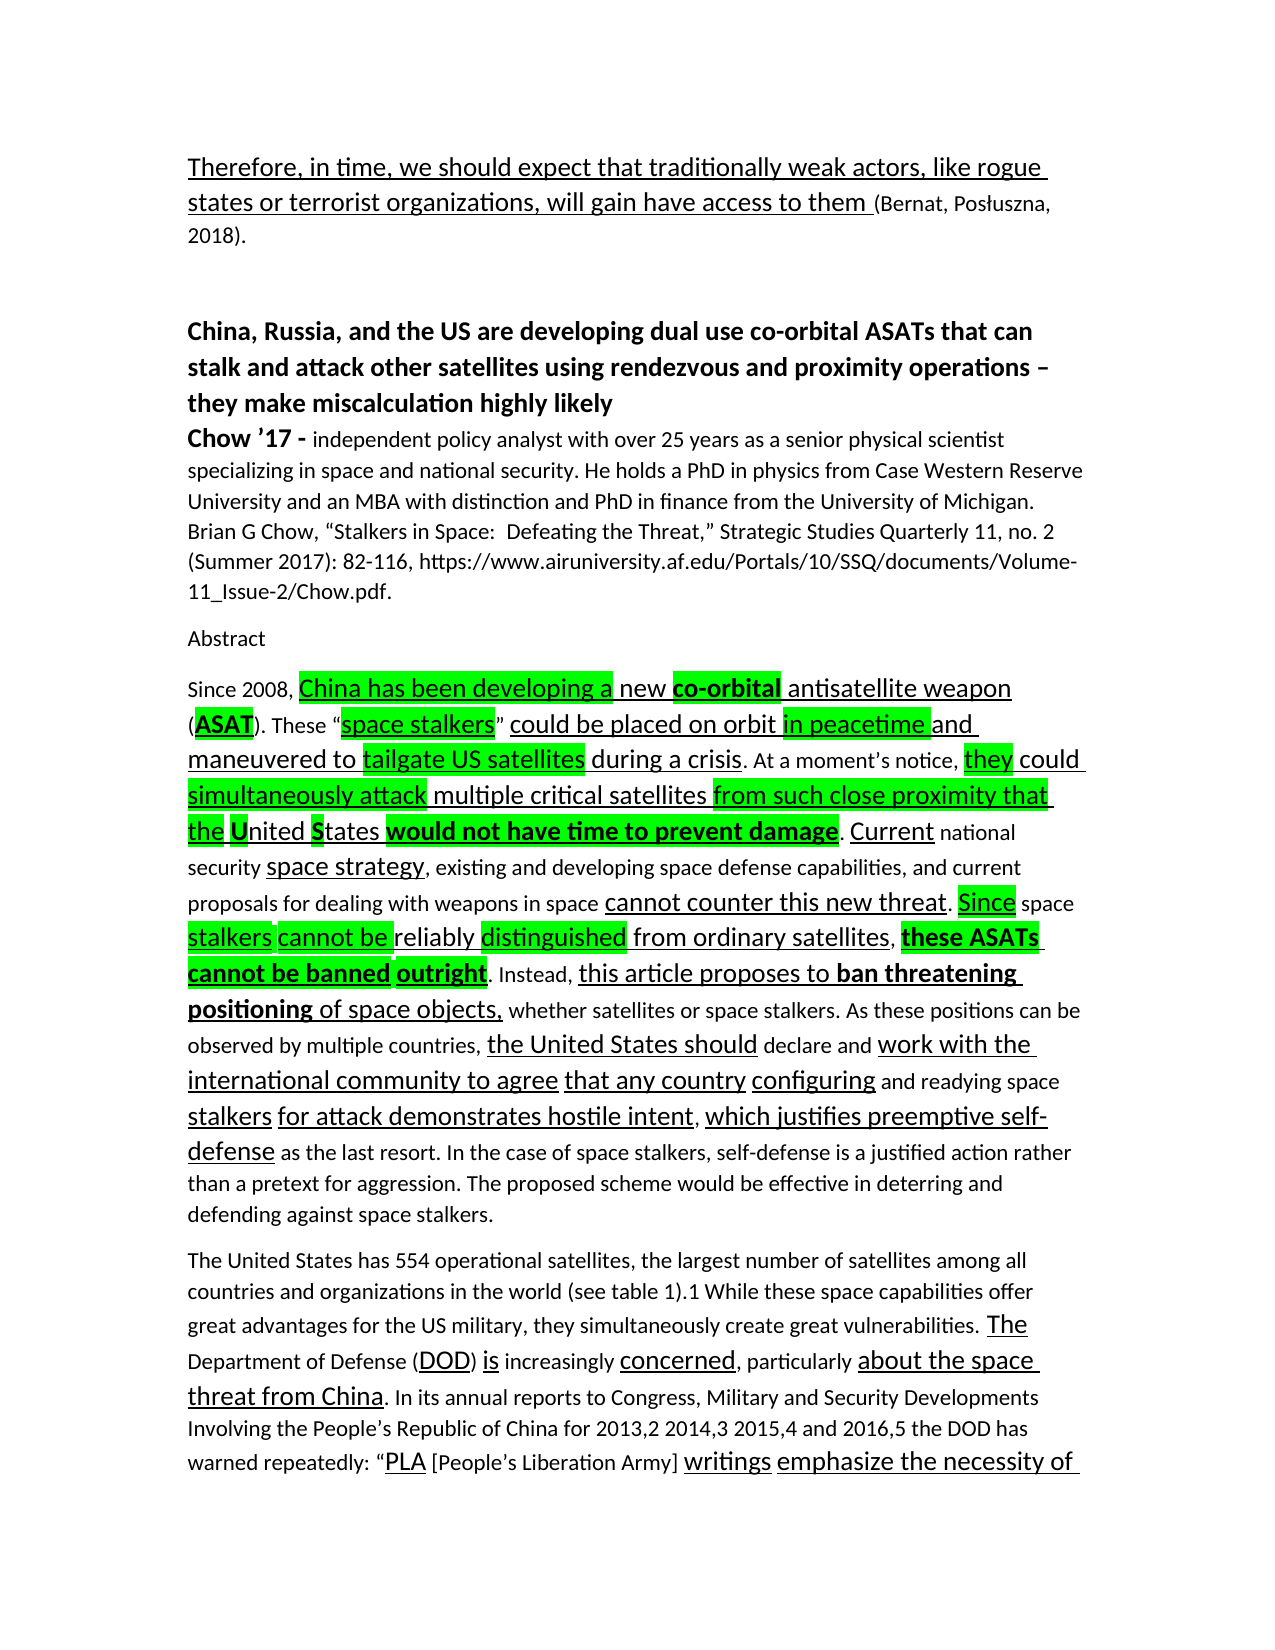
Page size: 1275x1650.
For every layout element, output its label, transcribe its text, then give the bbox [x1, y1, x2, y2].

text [187, 150, 1087, 249]
text Abstract [187, 624, 1087, 652]
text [187, 1247, 1087, 1478]
text Chow ’17 - independent policy analyst with over 25 years as a senior physical scientist specializing in space and national security. He holds a PhD in physics from Case Western Reserve University and an MBA with distinction and PhD in finance from the University of Michigan. Brian G Chow, “Stalkers in Space: Defeating the Threat,” Strategic Studies Quarterly 11, no. 2 (Summer 2017): 82-116, https://www.airuniversity.af.edu/Portals/10/SSQ/documents/Volume-11_Issue-2/Chow.pdf. [187, 421, 1087, 606]
text Since 2008, China has been developing a new co-orbital antisatellite weapon (ASAT). These “space stalkers” could be placed on orbit in peacetime and maneuvered to tailgate US satellites during a crisis. At a moment’s notice, they could simultaneously attack multiple critical satellites from such close proximity that the United States would not have time to prevent damage. Current national security space strategy, existing and developing space defense capabilities, and current proposals for dealing with weapons in space cannot counter this new threat. Since space stalkers cannot be reliably distinguished from ordinary satellites, these ASATs cannot be banned outright. Instead, this article proposes to ban threatening positioning of space objects, whether satellites or space stalkers. As these positions can be observed by multiple countries, the United States should declare and work with the international community to agree that any country configuring and readying space stalkers for attack demonstrates hostile intent, which justifies preemptive self-defense as the last resort. In the case of space stalkers, self-defense is a justified action rather than a pretext for aggression. The proposed scheme would be effective in deterring and defending against space stalkers. [187, 671, 1087, 1228]
subtitle China, Russia, and the US are developing dual use co-orbital ASATs that can stalk and attack other satellites using rendezvous and proximity operations – they make miscalculation highly likely [187, 314, 1087, 419]
